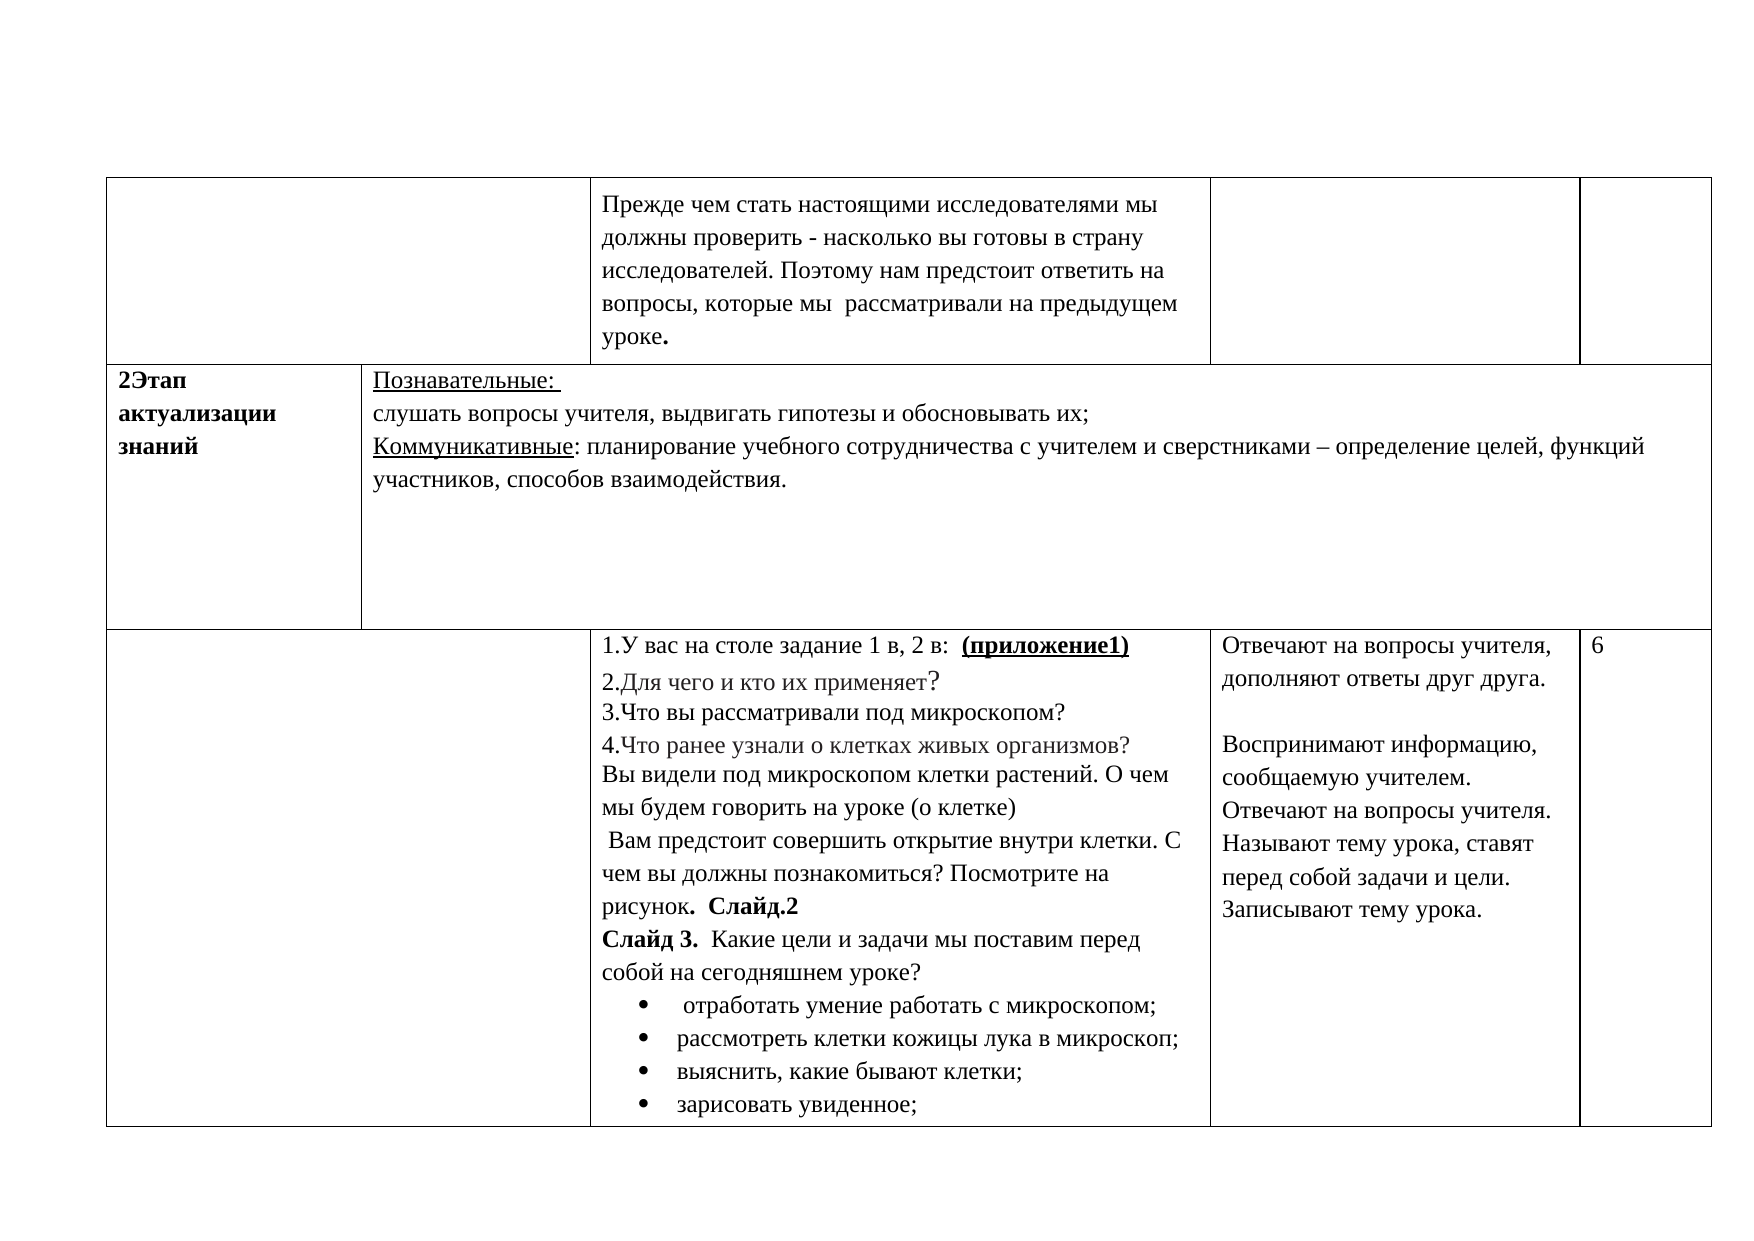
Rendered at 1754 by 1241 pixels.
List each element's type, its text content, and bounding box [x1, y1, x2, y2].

table_cell Познавательные: слушать вопросы учителя, выдвигать гипотезы и обосновывать их; Коммуникативные: планирование учебного сотрудничества с учителем и сверстниками – определение целей, функций участников, способов взаимодействия. [362, 365, 1711, 629]
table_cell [591, 630, 1210, 1126]
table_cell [1211, 178, 1579, 364]
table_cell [1211, 630, 1579, 1126]
table_cell 2 [1581, 178, 1711, 364]
table_cell 6 [1581, 630, 1711, 1126]
table_cell 2Этап актуализации знаний [107, 365, 361, 629]
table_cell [591, 178, 1210, 364]
table_cell [107, 178, 590, 364]
table_cell [107, 630, 590, 1126]
